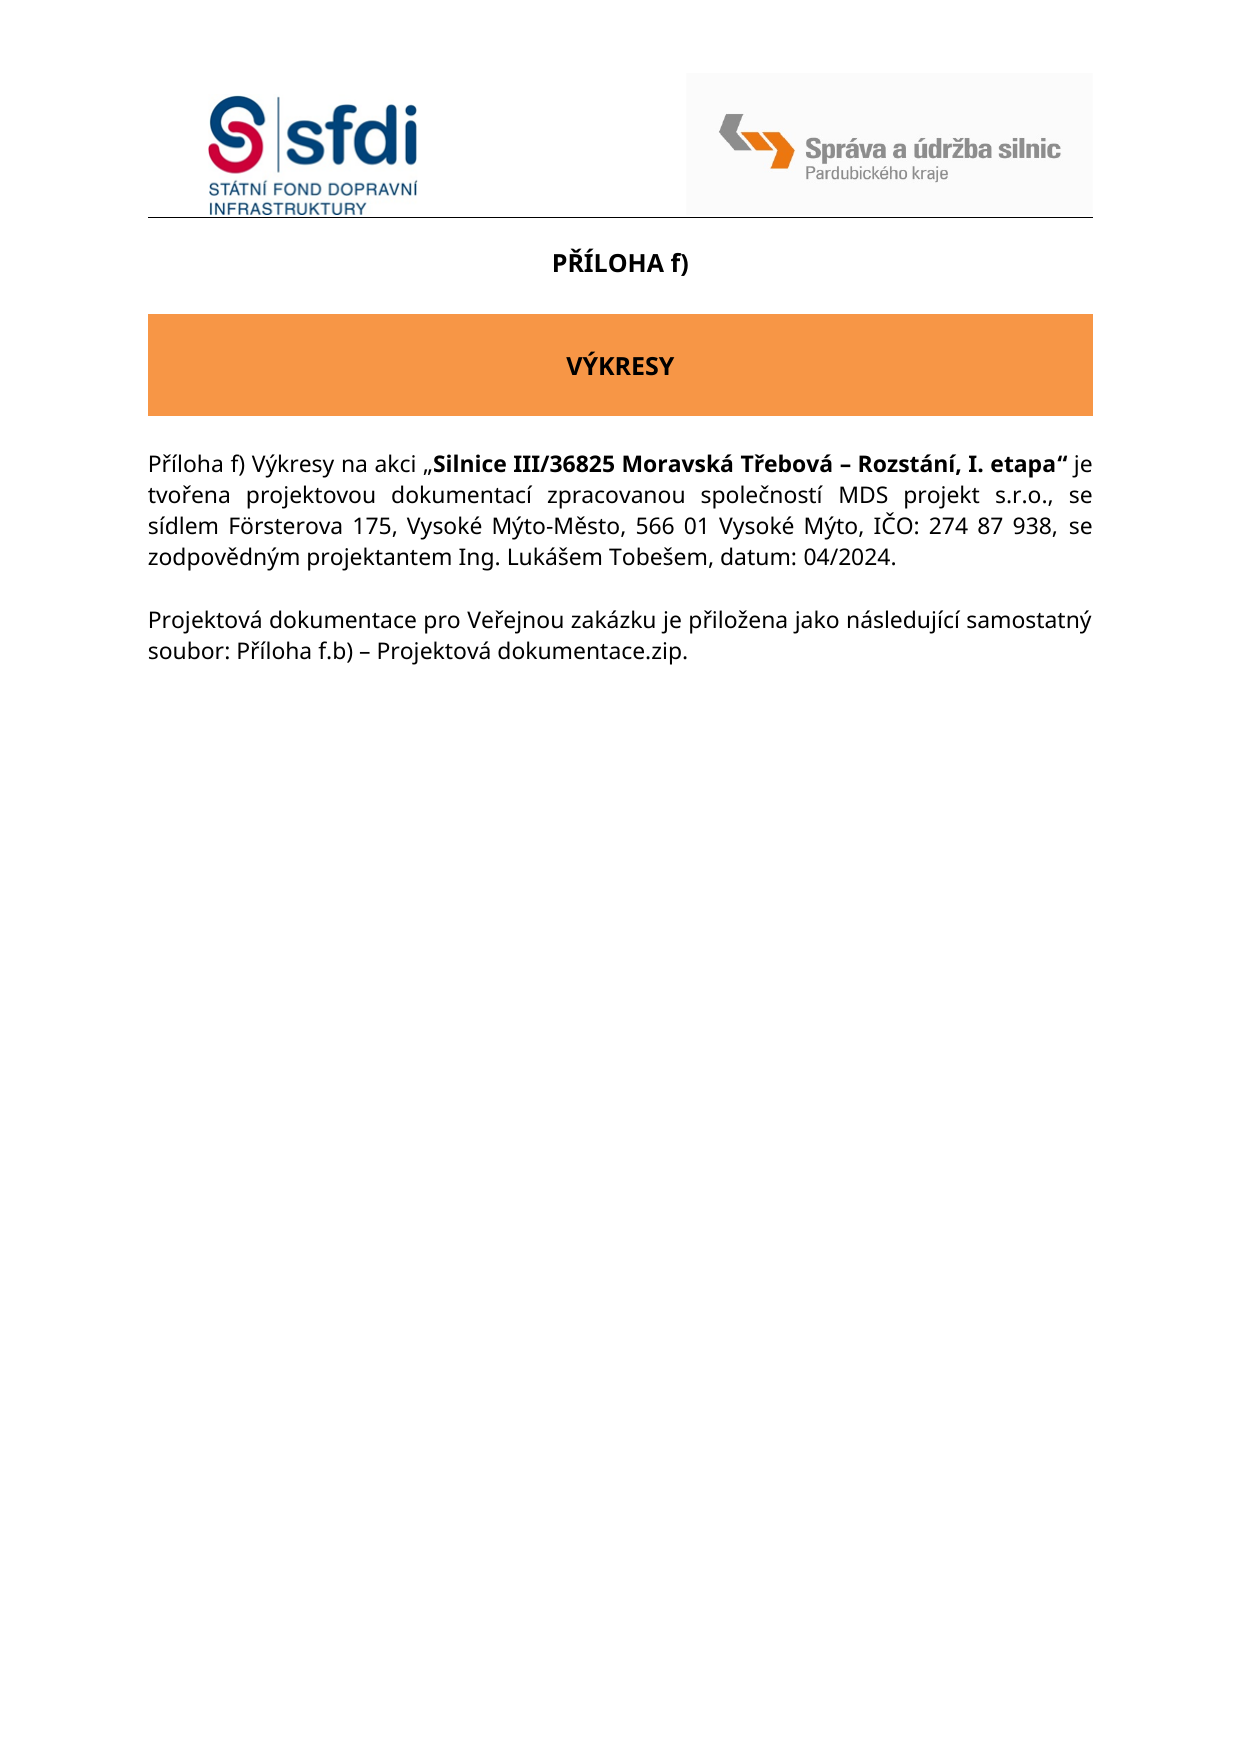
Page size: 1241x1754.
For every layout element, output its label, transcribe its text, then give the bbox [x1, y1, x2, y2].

text Příloha f) Výkresy na akci „Silnice III/36825 Moravská Třebová – Rozstání, I. etapa“ je tvořena projektovou dokumentací zpracovanou společností MDS projekt s.r.o., se sídlem Försterova 175, Vysoké Mýto-Město, 566 01 Vysoké Mýto, IČO: 274 87 938, se zodpovědným projektantem Ing. Lukášem Tobešem, datum: 04/2024. [148, 448, 1093, 573]
picture [686, 73, 1093, 215]
text Projektová dokumentace pro Veřejnou zakázku je přiložena jako následující samostatný soubor: Příloha f.b) – Projektová dokumentace.zip. [148, 604, 1093, 666]
text Výkresy [148, 348, 1093, 382]
text PŘÍLOHA f) [148, 246, 1093, 280]
picture [208, 94, 418, 215]
